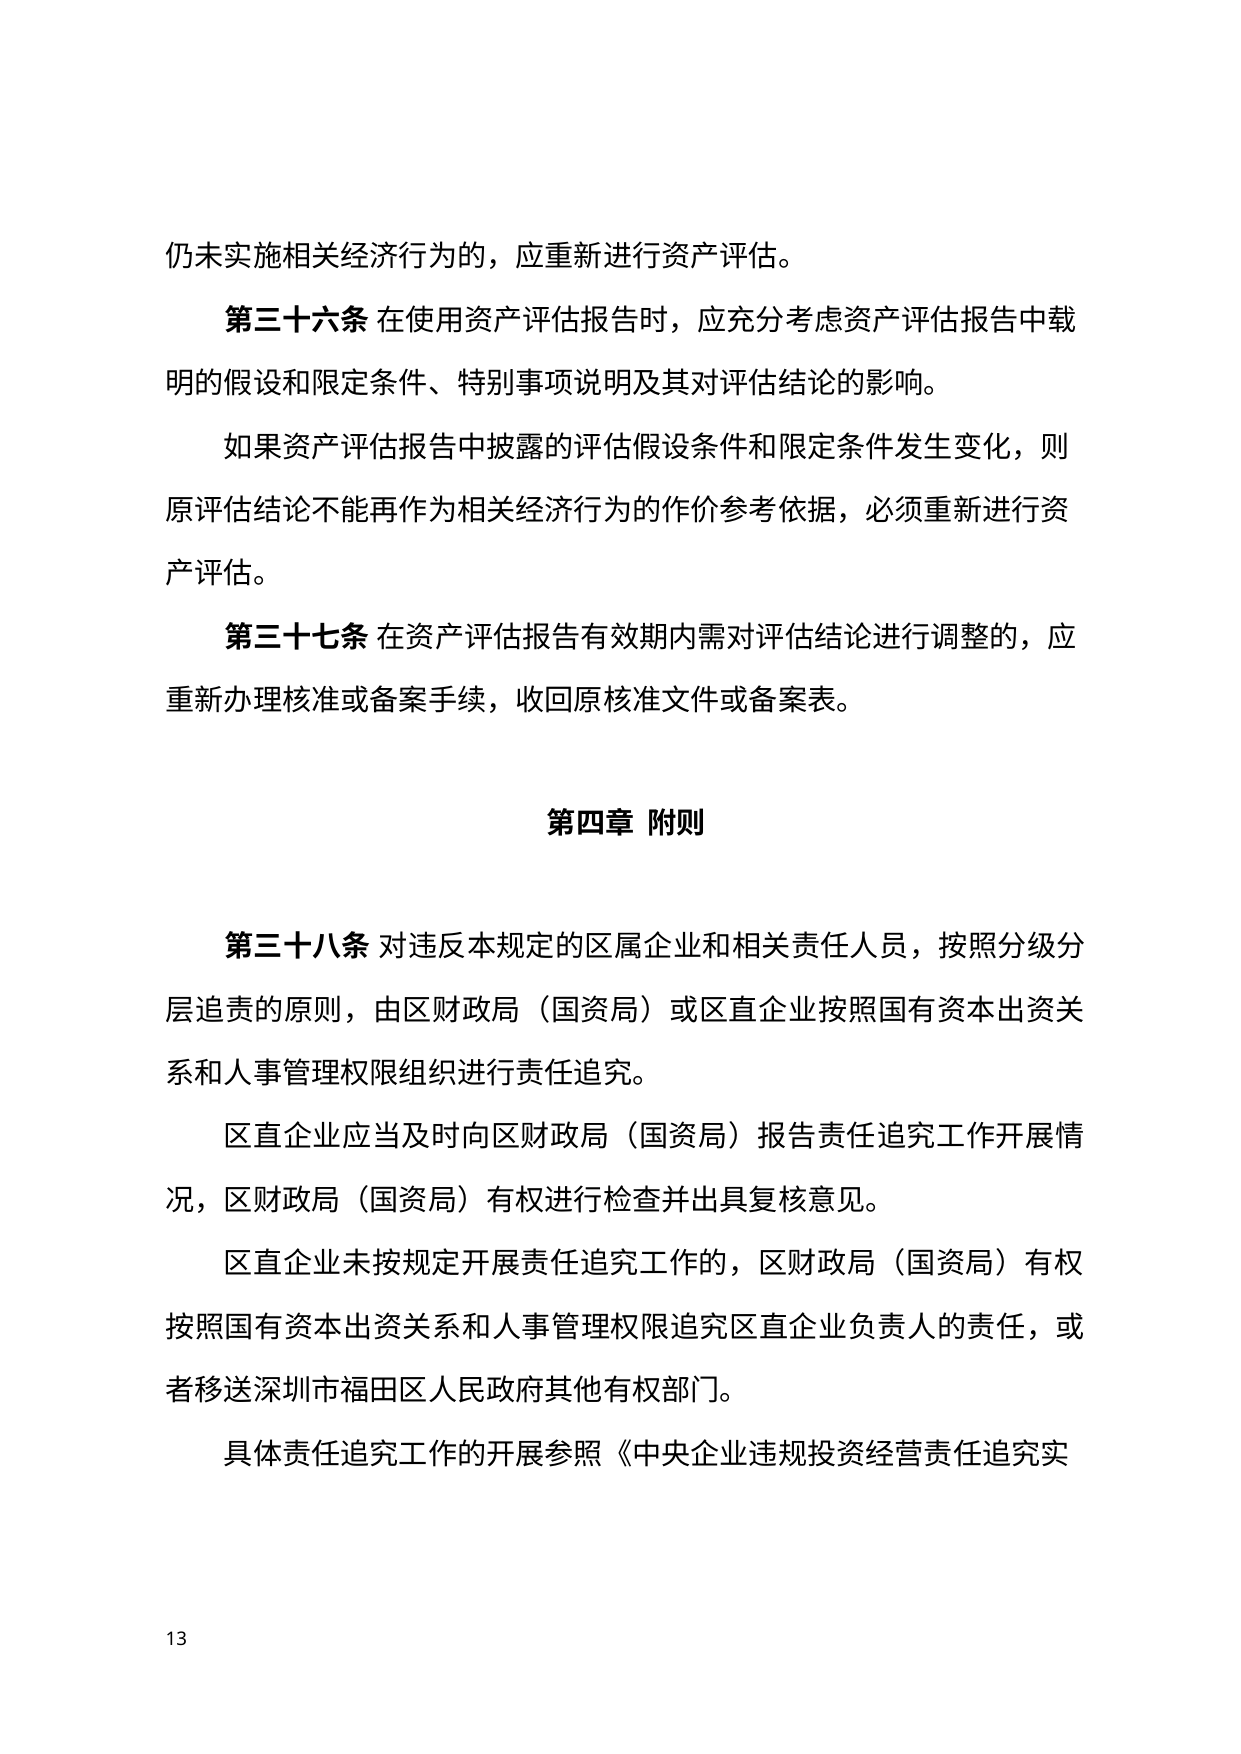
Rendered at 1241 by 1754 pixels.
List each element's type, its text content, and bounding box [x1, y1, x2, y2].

text 第四章 附则 [165, 800, 1087, 842]
text 如果资产评估报告中披露的评估假设条件和限定条件发生变化，则原评估结论不能再作为相关经济行为的作价参考依据，必须重新进行资产评估。 [165, 423, 1087, 592]
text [165, 1430, 1087, 1472]
text 区直企业未按规定开展责任追究工作的，区财政局（国资局）有权按照国有资本出资关系和人事管理权限追究区直企业负责人的责任，或者移送深圳市福田区人民政府其他有权部门。 [165, 1240, 1087, 1409]
text 区直企业应当及时向区财政局（国资局）报告责任追究工作开展情况，区财政局（国资局）有权进行检查并出具复核意见。 [165, 1113, 1087, 1219]
text 第三十八条 对违反本规定的区属企业和相关责任人员，按照分级分层追责的原则，由区财政局（国资局）或区直企业按照国有资本出资关系和人事管理权限组织进行责任追究。 [165, 923, 1087, 1092]
text 第三十七条 在资产评估报告有效期内需对评估结论进行调整的，应重新办理核准或备案手续，收回原核准文件或备案表。 [165, 613, 1087, 719]
text 第三十六条 在使用资产评估报告时，应充分考虑资产评估报告中载明的假设和限定条件、特别事项说明及其对评估结论的影响。 [165, 296, 1087, 402]
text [165, 233, 1087, 275]
